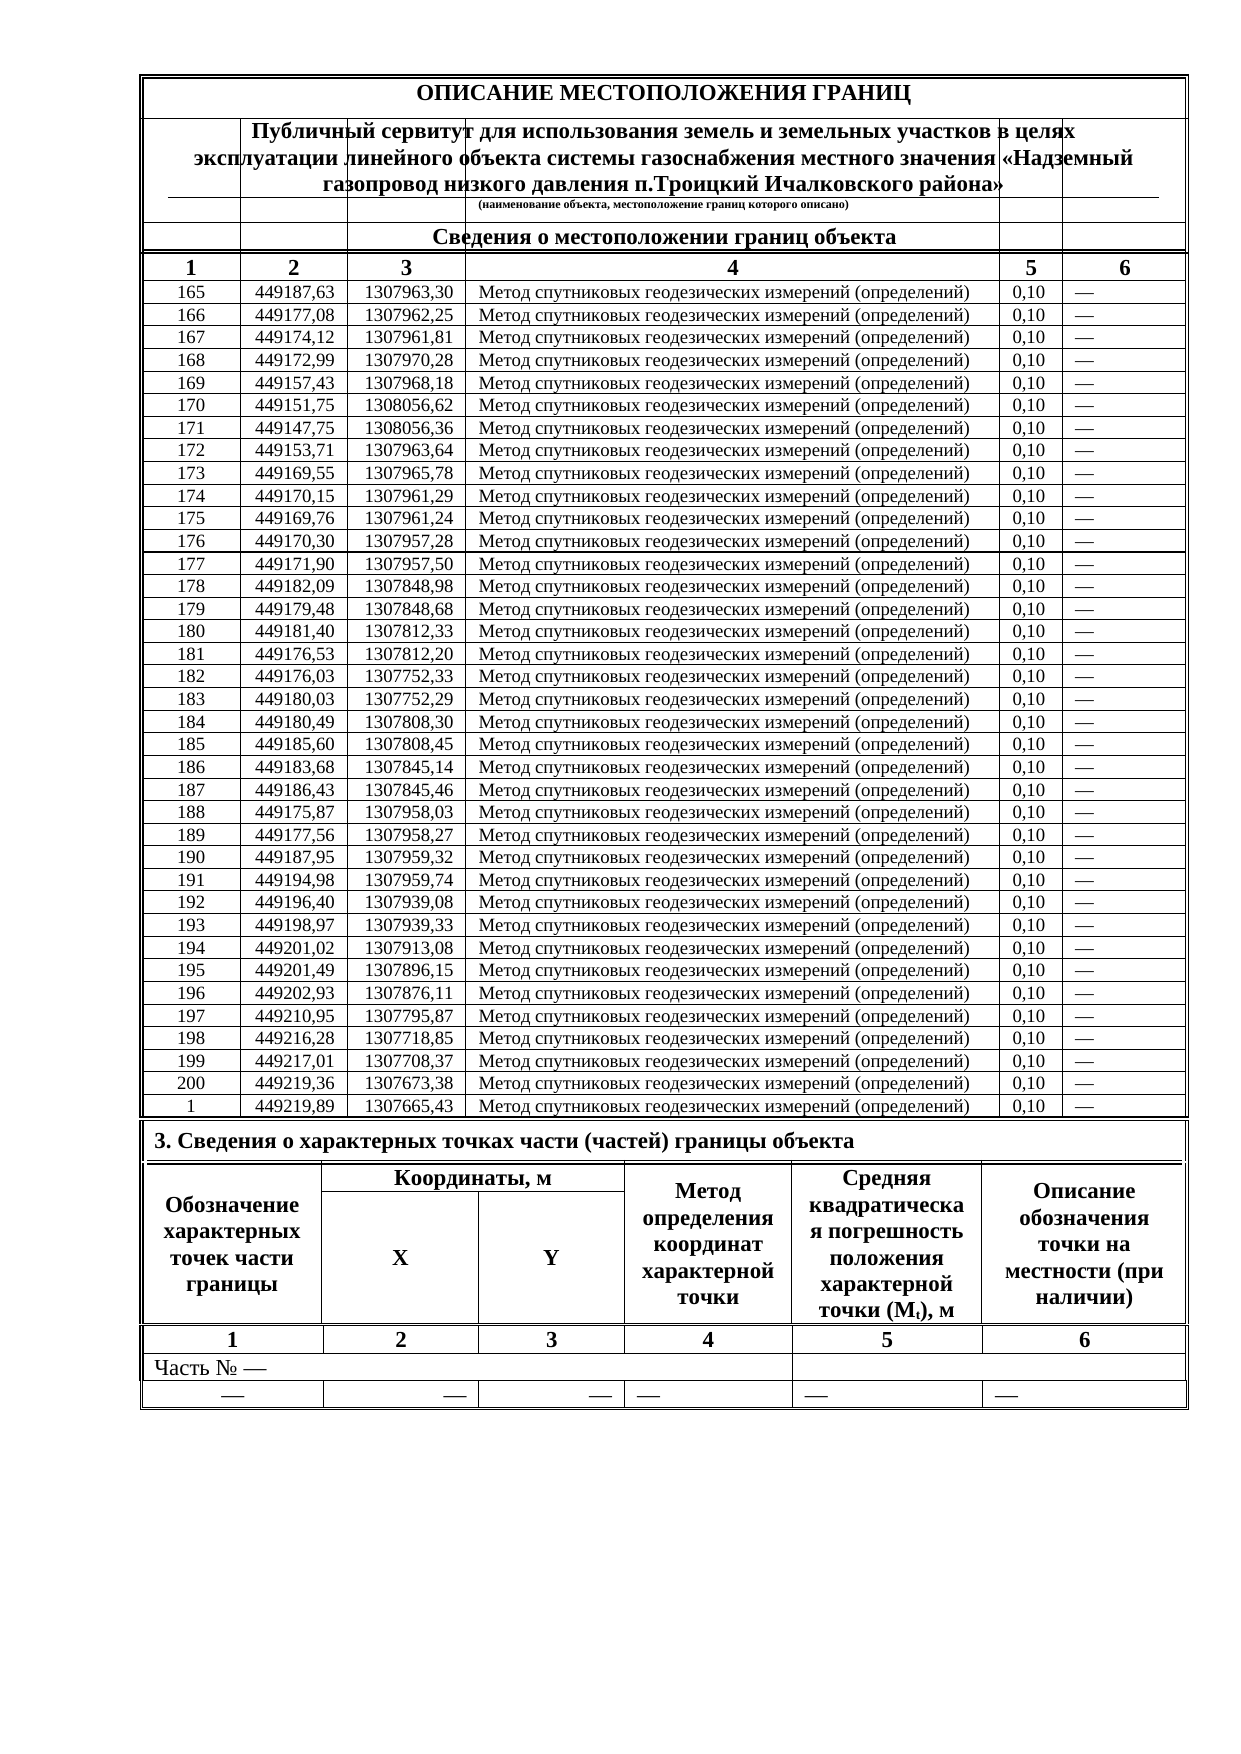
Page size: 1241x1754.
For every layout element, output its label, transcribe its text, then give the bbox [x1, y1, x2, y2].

table_cell 449171,90 [241, 553, 347, 574]
table_cell 0,10 [1000, 349, 1062, 371]
table_header 5 [1000, 198, 1062, 222]
table_cell 1307939,33 [348, 914, 465, 936]
table_cell 1307665,43 [348, 1095, 465, 1116]
table_cell 1307957,28 [348, 530, 465, 551]
table_cell 0,10 [1000, 1027, 1062, 1049]
table_cell 1307808,30 [348, 711, 465, 732]
table_cell 1307962,25 [348, 304, 465, 325]
table_cell 1307970,28 [348, 349, 465, 371]
table_cell 449182,09 [241, 575, 347, 597]
table_cell Метод спутниковых геодезических измерений (определений) [466, 598, 999, 619]
table_cell 449183,68 [241, 756, 347, 777]
table_cell — [1063, 869, 1185, 890]
table_cell 449201,02 [241, 937, 347, 958]
table_cell Метод спутниковых геодезических измерений (определений) [466, 711, 999, 732]
table_cell 0,10 [1000, 711, 1062, 732]
table_cell 0,10 [1000, 620, 1062, 642]
table_cell 449181,40 [241, 620, 347, 642]
table_header 5 [1000, 119, 1062, 197]
table_cell Средняя квадратическая погрешность положения характерной точки (Мt), м [792, 1165, 981, 1323]
table_cell 0,10 [1000, 553, 1062, 574]
table_cell Y [479, 1192, 624, 1323]
table_cell Метод спутниковых геодезических измерений (определений) [466, 733, 999, 755]
table_cell 1307812,20 [348, 643, 465, 664]
table_cell 1307961,81 [348, 326, 465, 348]
table_cell Описание обозначения точки на местности (при наличии) [982, 1160, 1187, 1323]
table_cell 165 [144, 281, 240, 303]
table_cell — [1063, 937, 1185, 958]
table_header 2 [241, 254, 347, 280]
table_cell 0,10 [1000, 982, 1062, 1003]
table_cell — [1063, 1005, 1185, 1026]
table_header 6 [1063, 119, 1185, 222]
table_cell — [1063, 326, 1185, 348]
table_cell 1307752,29 [348, 688, 465, 709]
table_cell — [1063, 733, 1185, 755]
table_cell 449153,71 [241, 439, 347, 461]
table_cell — [1063, 1072, 1185, 1094]
table_cell 1308056,36 [348, 417, 465, 438]
table_header 2 [241, 198, 347, 222]
table_cell 171 [144, 417, 240, 438]
table_cell Метод спутниковых геодезических измерений (определений) [466, 824, 999, 845]
table_header 6 [1063, 254, 1185, 280]
table_cell 1307963,64 [348, 439, 465, 461]
table_header 3. Сведения о характерных точках части (частей) границы объекта [144, 1121, 1185, 1160]
table_header 4 [625, 1326, 792, 1352]
table_header 2 [324, 1326, 478, 1352]
table_header 3 [348, 223, 465, 249]
table_cell — [1063, 281, 1185, 303]
table_cell Метод спутниковых геодезических измерений (определений) [466, 688, 999, 709]
table_cell 0,10 [1000, 530, 1062, 551]
table_cell — [1063, 914, 1185, 936]
table_cell 0,10 [1000, 733, 1062, 755]
table_cell 1307896,15 [348, 959, 465, 981]
table_cell Метод спутниковых геодезических измерений (определений) [466, 394, 999, 416]
table_cell — [1063, 756, 1185, 777]
table_cell Метод спутниковых геодезических измерений (определений) [466, 756, 999, 777]
table_cell 1307958,27 [348, 824, 465, 845]
table_cell 175 [144, 507, 240, 529]
table_cell 184 [144, 711, 240, 732]
table_cell Метод спутниковых геодезических измерений (определений) [466, 914, 999, 936]
table_cell — [1063, 394, 1185, 416]
table_cell 0,10 [1000, 372, 1062, 393]
table_header 2 [241, 223, 347, 249]
table_cell 1307845,14 [348, 756, 465, 777]
table_cell — [1063, 891, 1185, 913]
table_cell — [1063, 553, 1185, 574]
table_cell 0,10 [1000, 304, 1062, 325]
table_cell Метод спутниковых геодезических измерений (определений) [466, 779, 999, 800]
table_cell 170 [144, 394, 240, 416]
table_cell 1307939,08 [348, 891, 465, 913]
table_cell 166 [144, 304, 240, 325]
table_cell Метод спутниковых геодезических измерений (определений) [466, 553, 999, 574]
table_cell Координаты, м [322, 1165, 624, 1191]
table_cell 169 [144, 372, 240, 393]
table_cell 1307965,78 [348, 462, 465, 483]
table_cell 0,10 [1000, 801, 1062, 823]
table_cell — [625, 1381, 792, 1407]
table_cell 449219,36 [241, 1072, 347, 1094]
table_header 1 [144, 119, 240, 222]
table_cell Метод спутниковых геодезических измерений (определений) [466, 643, 999, 664]
table_cell 1307959,32 [348, 846, 465, 868]
table_cell 0,10 [1000, 756, 1062, 777]
table_cell — [1063, 824, 1185, 845]
table_cell — [1063, 462, 1185, 483]
table_cell 449177,08 [241, 304, 347, 325]
table_cell Метод спутниковых геодезических измерений (определений) [466, 1072, 999, 1094]
table_cell 185 [144, 733, 240, 755]
table_cell 0,10 [1000, 394, 1062, 416]
table_cell 168 [144, 349, 240, 371]
table_cell — [1063, 575, 1185, 597]
table_cell 0,10 [1000, 846, 1062, 868]
table_cell — [1063, 959, 1185, 981]
table_cell 0,10 [1000, 937, 1062, 958]
table_cell 182 [144, 665, 240, 687]
table_cell [793, 1354, 1185, 1380]
table_cell Метод спутниковых геодезических измерений (определений) [466, 507, 999, 529]
table_cell — [1063, 846, 1185, 868]
table_cell 180 [144, 620, 240, 642]
table_cell 449202,93 [241, 982, 347, 1003]
table_cell 179 [144, 598, 240, 619]
table_cell 0,10 [1000, 959, 1062, 981]
table_cell — [1063, 982, 1185, 1003]
table_cell 1307845,46 [348, 779, 465, 800]
table_cell 198 [144, 1027, 240, 1049]
table_cell 1307795,87 [348, 1005, 465, 1026]
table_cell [466, 281, 999, 303]
table_cell 1307673,38 [348, 1072, 465, 1094]
table_cell Метод спутниковых геодезических измерений (определений) [466, 349, 999, 371]
table_cell 449185,60 [241, 733, 347, 755]
table_cell Метод спутниковых геодезических измерений (определений) [466, 485, 999, 506]
table_cell 449187,95 [241, 846, 347, 868]
table_cell 449169,76 [241, 507, 347, 529]
table_header 4 [466, 254, 999, 280]
table_cell — [1063, 643, 1185, 664]
table_cell Метод спутниковых геодезических измерений (определений) [466, 575, 999, 597]
table_cell — [1063, 439, 1185, 461]
table_cell 0,10 [1000, 462, 1062, 483]
table_cell Метод спутниковых геодезических измерений (определений) [466, 665, 999, 687]
table_cell 1307752,33 [348, 665, 465, 687]
table_header 2 [241, 119, 347, 197]
table_header 6 [983, 1326, 1185, 1352]
table_cell 1308056,62 [348, 394, 465, 416]
table_cell 173 [144, 462, 240, 483]
table_cell 449172,99 [241, 349, 347, 371]
table_cell — [1063, 711, 1185, 732]
table_cell Метод спутниковых геодезических измерений (определений) [466, 620, 999, 642]
table_cell 449157,43 [241, 372, 347, 393]
table_cell 172 [144, 439, 240, 461]
table_cell Метод спутниковых геодезических измерений (определений) [466, 462, 999, 483]
table_cell 449170,30 [241, 530, 347, 551]
table_cell 196 [144, 982, 240, 1003]
table_cell 449176,53 [241, 643, 347, 664]
table_cell — [324, 1381, 478, 1407]
table_cell 0,10 [1000, 417, 1062, 438]
table_cell 0,10 [1000, 326, 1062, 348]
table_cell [466, 304, 999, 325]
table_cell — [1063, 530, 1185, 551]
table_cell 181 [144, 643, 240, 664]
table_cell Метод спутниковых геодезических измерений (определений) [466, 417, 999, 438]
table_header 1 [144, 254, 240, 280]
table_cell Метод спутниковых геодезических измерений (определений) [466, 982, 999, 1003]
table_header 3 [348, 254, 465, 280]
table_cell 193 [144, 914, 240, 936]
table_cell 449180,03 [241, 688, 347, 709]
table_cell — [1063, 801, 1185, 823]
table_cell 449194,98 [241, 869, 347, 890]
table_cell 449179,48 [241, 598, 347, 619]
table_cell Метод спутниковых геодезических измерений (определений) [466, 801, 999, 823]
table_cell — [1063, 507, 1185, 529]
table_cell 449198,97 [241, 914, 347, 936]
table_cell 191 [144, 869, 240, 890]
table_cell Метод спутниковых геодезических измерений (определений) [466, 530, 999, 551]
table_cell 449187,63 [241, 281, 347, 303]
table_cell — [1063, 779, 1185, 800]
table_header 1 [144, 1326, 323, 1352]
table_header 5 [793, 1326, 982, 1352]
table_cell 1 [144, 1095, 240, 1116]
table_cell 0,10 [1000, 643, 1062, 664]
table_cell 1307708,37 [348, 1050, 465, 1071]
table_header 4 [466, 223, 999, 249]
table_cell 449196,40 [241, 891, 347, 913]
table_cell 178 [144, 575, 240, 597]
table_cell 0,10 [1000, 779, 1062, 800]
table_cell — [479, 1381, 624, 1407]
table_cell 449180,49 [241, 711, 347, 732]
table_cell 1307812,33 [348, 620, 465, 642]
table_cell 0,10 [1000, 575, 1062, 597]
table_cell 449219,89 [241, 1095, 347, 1116]
table_cell 174 [144, 485, 240, 506]
table_cell 0,10 [1000, 439, 1062, 461]
table_cell 1307876,11 [348, 982, 465, 1003]
table_cell 197 [144, 1005, 240, 1026]
table_cell 449186,43 [241, 779, 347, 800]
table_cell 1307913,08 [348, 937, 465, 958]
table_cell 449169,55 [241, 462, 347, 483]
table_cell 0,10 [1000, 891, 1062, 913]
table_cell — [983, 1381, 1186, 1407]
table_cell 449210,95 [241, 1005, 347, 1026]
table_cell Метод спутниковых геодезических измерений (определений) [466, 1050, 999, 1071]
table_cell 449201,49 [241, 959, 347, 981]
table_cell 1307968,18 [348, 372, 465, 393]
table_cell 1307957,50 [348, 553, 465, 574]
table_cell 0,10 [1000, 507, 1062, 529]
table_cell 194 [144, 937, 240, 958]
table_cell Метод спутниковых геодезических измерений (определений) [466, 439, 999, 461]
table_cell 0,10 [1000, 869, 1062, 890]
table_cell — [1063, 485, 1185, 506]
table_cell Метод спутниковых геодезических измерений (определений) [466, 1027, 999, 1049]
table_cell 0,10 [1000, 281, 1062, 303]
table_header 3 [348, 119, 465, 197]
table_cell 0,10 [1000, 1072, 1062, 1094]
table_cell 0,10 [1000, 1050, 1062, 1071]
table_cell 177 [144, 553, 240, 574]
table_header 5 [1000, 254, 1062, 280]
table_cell 449216,28 [241, 1027, 347, 1049]
table_cell — [1063, 1095, 1185, 1116]
table_cell — [1063, 598, 1185, 619]
table_cell 449217,01 [241, 1050, 347, 1071]
table_cell — [1063, 417, 1185, 438]
table_cell — [793, 1381, 982, 1407]
table_cell 0,10 [1000, 485, 1062, 506]
table_header 6 [1063, 223, 1185, 249]
table_cell 0,10 [1000, 914, 1062, 936]
table_cell 200 [144, 1072, 240, 1094]
table_cell Метод спутниковых геодезических измерений (определений) [466, 1095, 999, 1116]
table_cell — [1063, 620, 1185, 642]
table_cell Метод спутниковых геодезических измерений (определений) [466, 959, 999, 981]
table_cell Часть № — [144, 1354, 792, 1380]
table_cell 176 [144, 530, 240, 551]
table_cell 1307961,24 [348, 507, 465, 529]
table_cell Метод спутниковых геодезических измерений (определений) [466, 891, 999, 913]
table_cell 187 [144, 779, 240, 800]
table_cell Метод определения координат характерной точки [625, 1165, 791, 1323]
table_cell Метод спутниковых геодезических измерений (определений) [466, 846, 999, 868]
table_cell 0,10 [1000, 688, 1062, 709]
table_cell 449147,75 [241, 417, 347, 438]
table_cell Метод спутниковых геодезических измерений (определений) [466, 937, 999, 958]
table_cell — [1063, 304, 1185, 325]
table_cell 0,10 [1000, 1005, 1062, 1026]
table_cell 199 [144, 1050, 240, 1071]
table_cell 0,10 [1000, 665, 1062, 687]
table_cell 183 [144, 688, 240, 709]
table_header 4 [466, 119, 999, 197]
table_cell 1307963,30 [348, 281, 465, 303]
table_header 4 [466, 198, 999, 222]
table_cell 1307959,74 [348, 869, 465, 890]
table_header 1 [144, 223, 240, 249]
table_cell 1307718,85 [348, 1027, 465, 1049]
table_cell 449151,75 [241, 394, 347, 416]
table_header 5 [1000, 223, 1062, 249]
table_cell — [1063, 665, 1185, 687]
table_header 3 [348, 198, 465, 222]
table_cell — [1063, 688, 1185, 709]
table_cell 1307808,45 [348, 733, 465, 755]
table_cell 195 [144, 959, 240, 981]
table_cell 1307848,68 [348, 598, 465, 619]
table_cell 190 [144, 846, 240, 868]
table_cell 449177,56 [241, 824, 347, 845]
table_cell 189 [144, 824, 240, 845]
table_cell 1307848,98 [348, 575, 465, 597]
table_cell 0,10 [1000, 824, 1062, 845]
table_cell Метод спутниковых геодезических измерений (определений) [466, 372, 999, 393]
table_cell Метод спутниковых геодезических измерений (определений) [466, 326, 999, 348]
table_cell 192 [144, 891, 240, 913]
table_header 3 [479, 1326, 624, 1352]
table_cell 1307961,29 [348, 485, 465, 506]
table_cell Метод спутниковых геодезических измерений (определений) [466, 1005, 999, 1026]
table_cell — [1063, 372, 1185, 393]
table_cell 1307958,03 [348, 801, 465, 823]
table_cell Метод спутниковых геодезических измерений (определений) [466, 869, 999, 890]
table_cell — [1063, 1050, 1185, 1071]
table_cell Обозначение характерных точек части границы [142, 1160, 321, 1323]
table_cell 449174,12 [241, 326, 347, 348]
table_cell 449175,87 [241, 801, 347, 823]
table_cell 449170,15 [241, 485, 347, 506]
table_cell 449176,03 [241, 665, 347, 687]
table_cell — [1063, 349, 1185, 371]
table_cell — [143, 1381, 323, 1407]
table_cell 186 [144, 756, 240, 777]
table_cell 0,10 [1000, 1095, 1062, 1116]
table_cell — [1063, 1027, 1185, 1049]
table_cell 188 [144, 801, 240, 823]
table_cell 167 [144, 326, 240, 348]
table_cell Х [322, 1192, 478, 1323]
table_cell 0,10 [1000, 598, 1062, 619]
